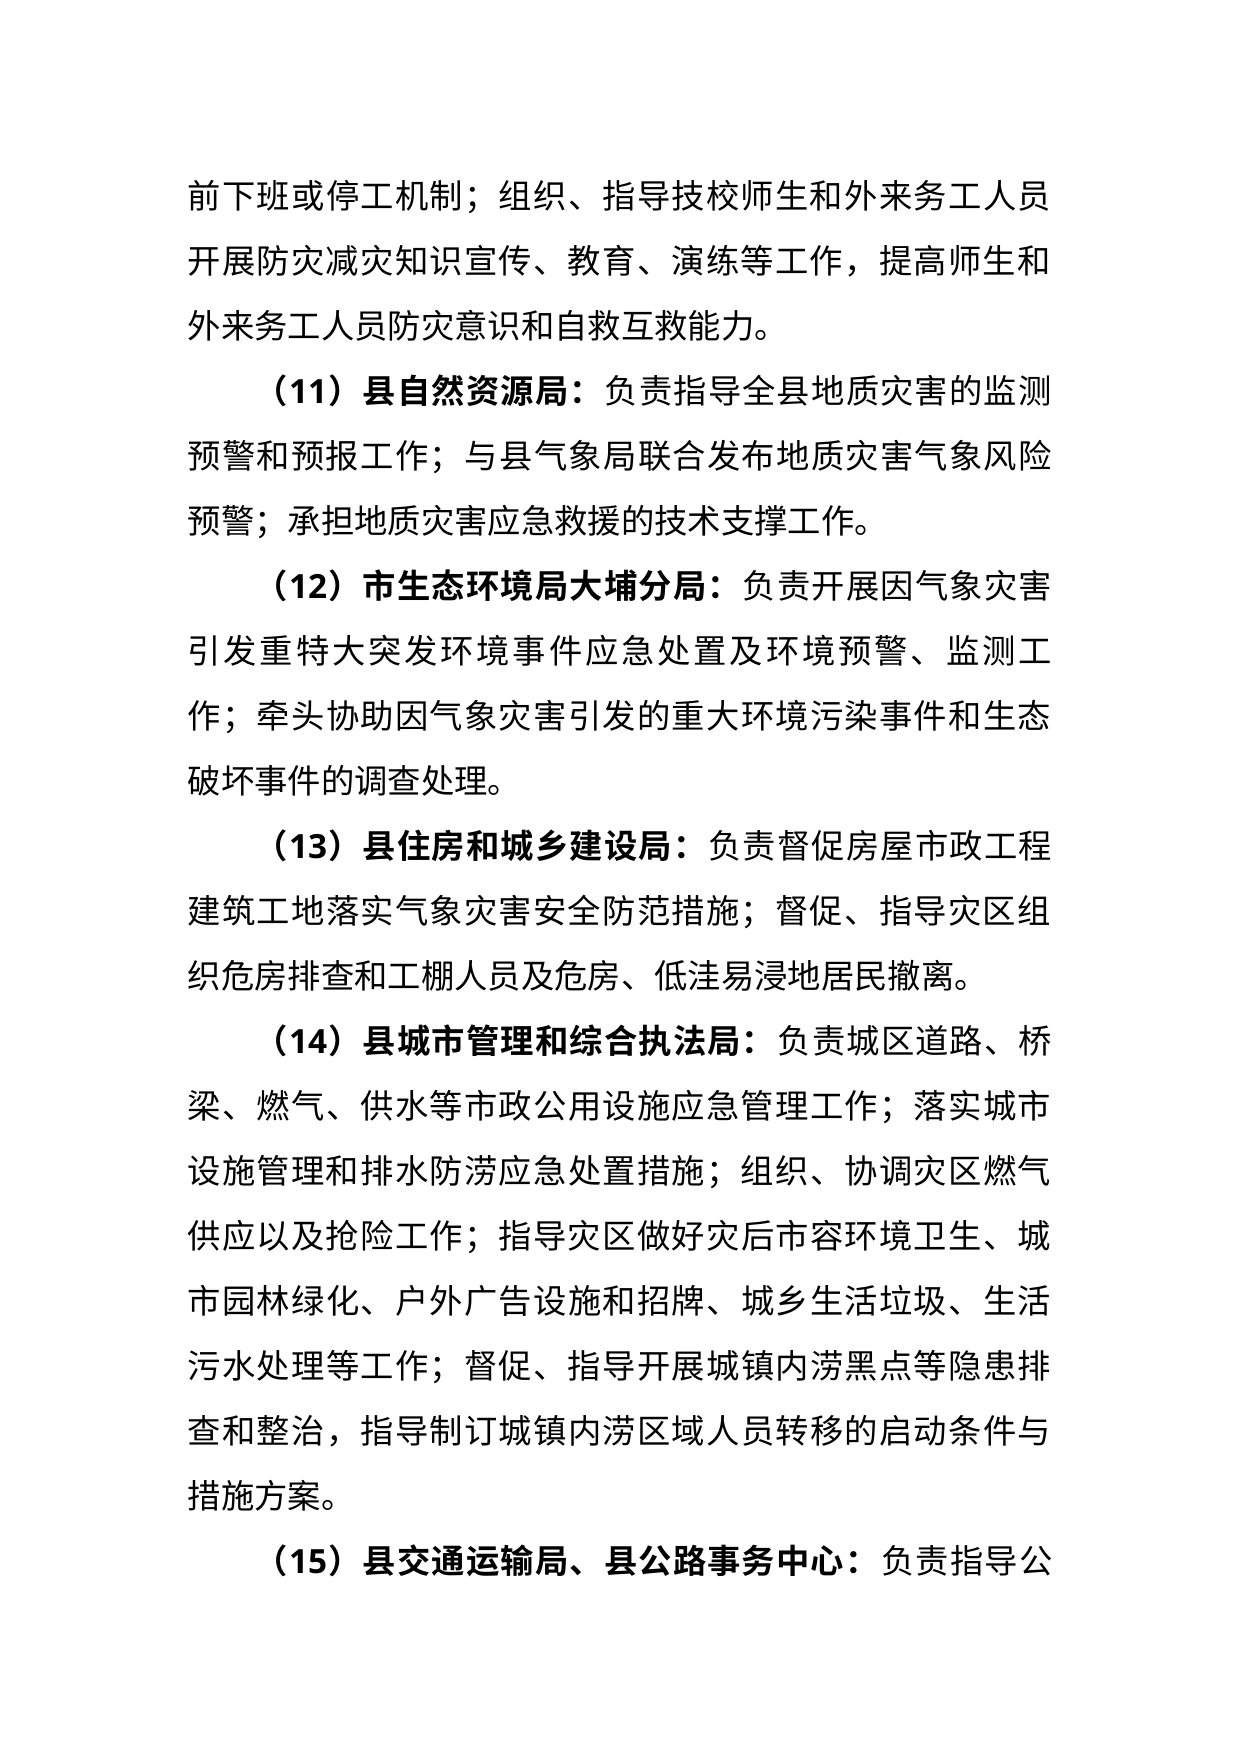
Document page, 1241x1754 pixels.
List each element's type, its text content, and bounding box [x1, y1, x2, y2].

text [187, 1527, 1053, 1592]
text （11）县自然资源局：负责指导全县地质灾害的监测预警和预报工作；与县气象局联合发布地质灾害气象风险预警；承担地质灾害应急救援的技术支撑工作。 [187, 357, 1053, 552]
text （12）市生态环境局大埔分局：负责开展因气象灾害引发重特大突发环境事件应急处置及环境预警、监测工作；牵头协助因气象灾害引发的重大环境污染事件和生态破坏事件的调查处理。 [187, 552, 1053, 812]
text （14）县城市管理和综合执法局：负责城区道路、桥梁、燃气、供水等市政公用设施应急管理工作；落实城市设施管理和排水防涝应急处置措施；组织、协调灾区燃气供应以及抢险工作；指导灾区做好灾后市容环境卫生、城市园林绿化、户外广告设施和招牌、城乡生活垃圾、生活污水处理等工作；督促、指导开展城镇内涝黑点等隐患排查和整治，指导制订城镇内涝区域人员转移的启动条件与措施方案。 [187, 1007, 1053, 1527]
text （13）县住房和城乡建设局：负责督促房屋市政工程建筑工地落实气象灾害安全防范措施；督促、指导灾区组织危房排查和工棚人员及危房、低洼易浸地居民撤离。 [187, 812, 1053, 1007]
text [187, 162, 1053, 357]
